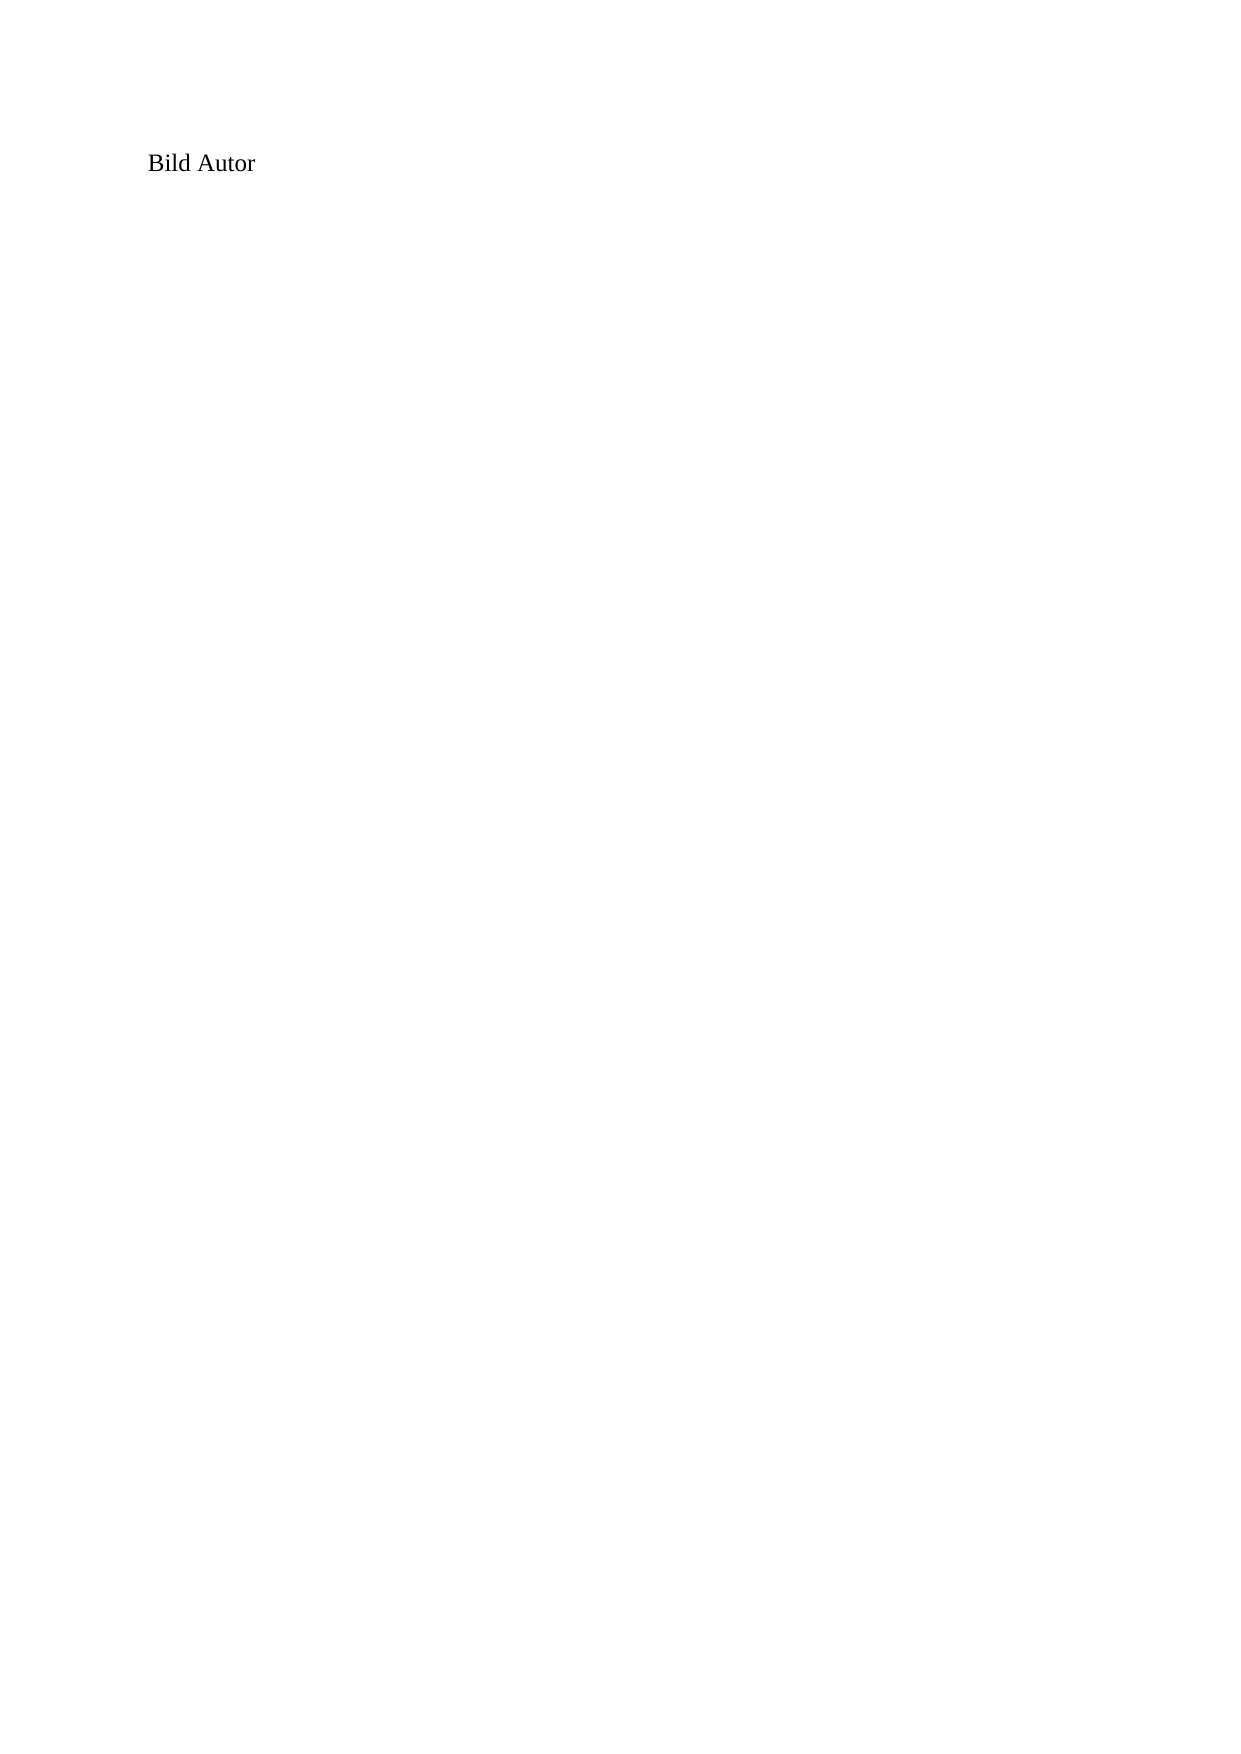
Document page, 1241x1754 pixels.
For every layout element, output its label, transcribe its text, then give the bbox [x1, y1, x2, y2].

text Bild Autor [148, 148, 1093, 176]
